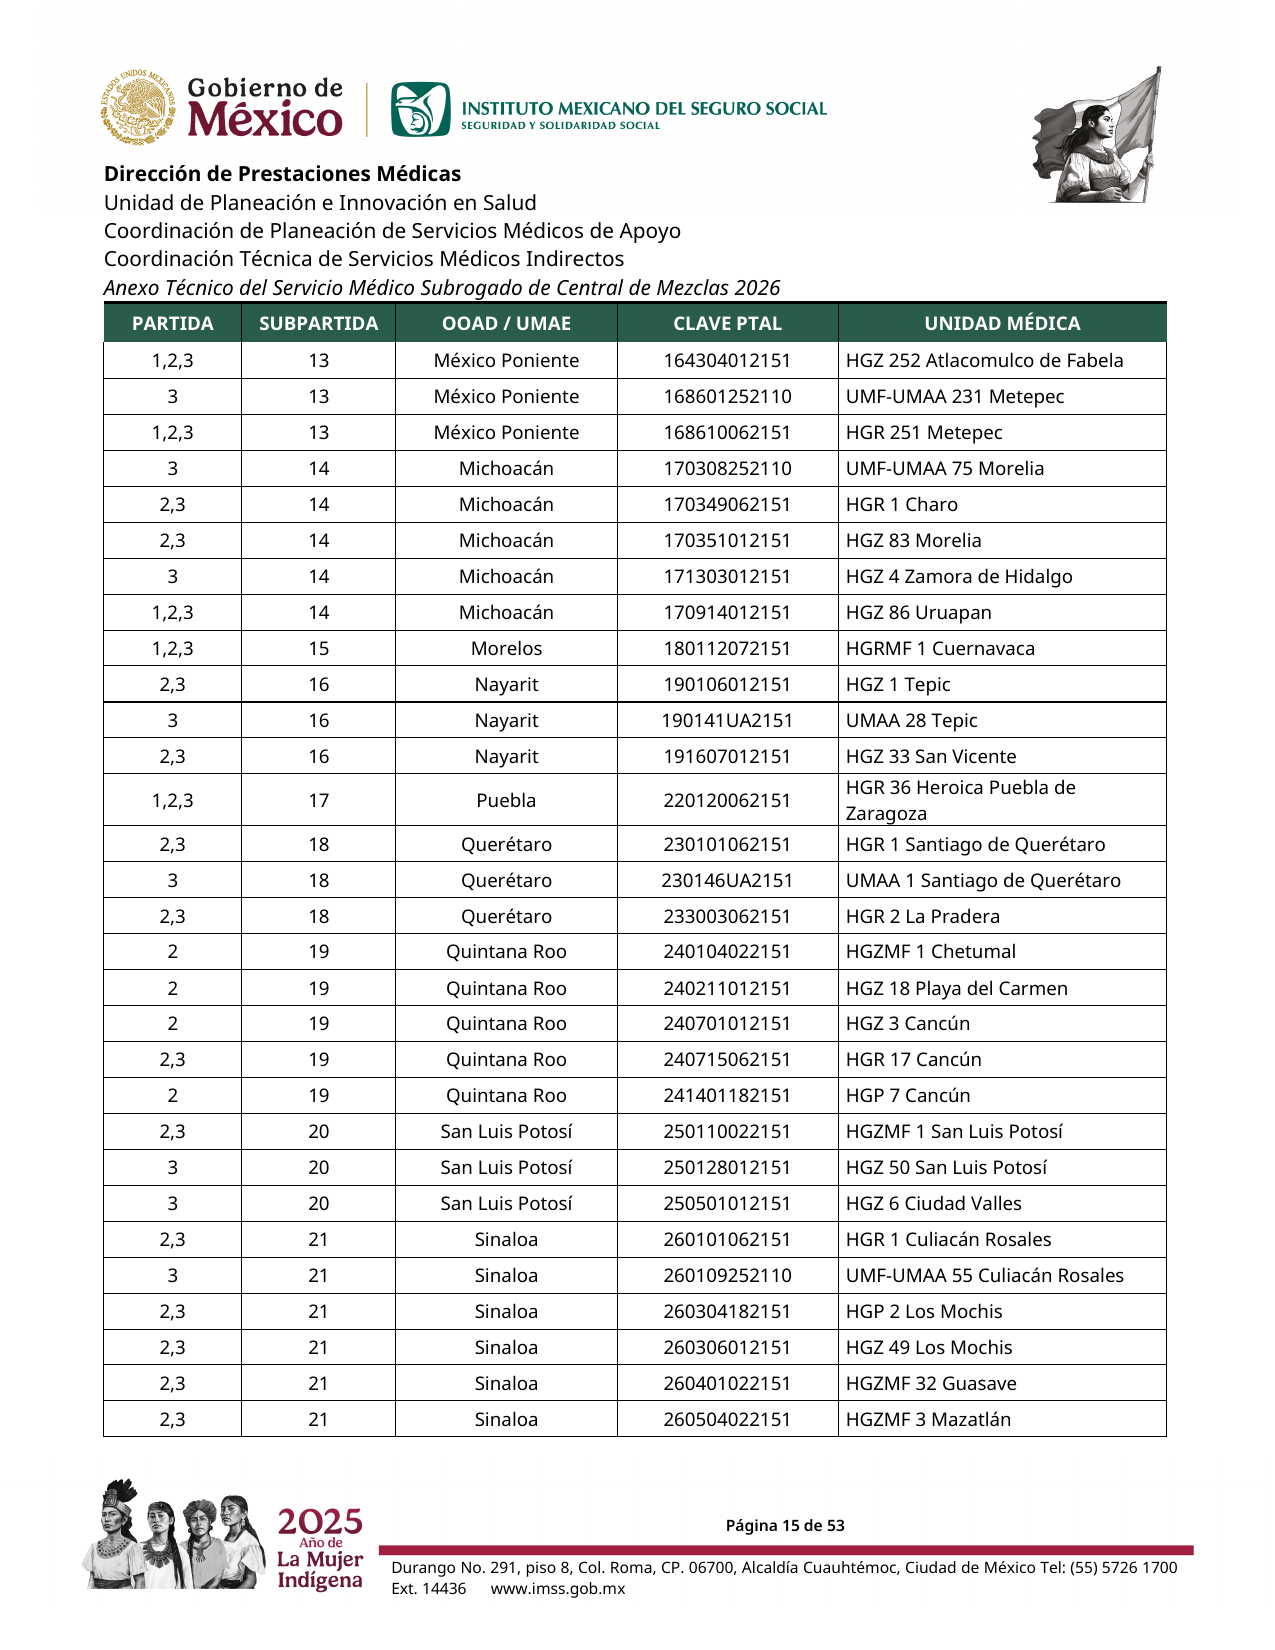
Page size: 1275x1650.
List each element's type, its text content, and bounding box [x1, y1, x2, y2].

table_cell 2,3 [104, 1330, 241, 1364]
table_cell HGZ 1 Tepic [839, 666, 1166, 701]
table_cell 1,2,3 [104, 774, 241, 825]
table_cell 230101062151 [618, 826, 838, 861]
table_cell 3 [104, 862, 241, 897]
table_cell Nayarit [396, 738, 617, 773]
table_cell Quintana Roo [396, 1078, 617, 1113]
table_cell 2,3 [104, 666, 241, 701]
table_cell 241401182151 [618, 1078, 838, 1113]
table_cell HGZ 4 Zamora de Hidalgo [839, 559, 1166, 593]
table_header CLAVE PTAL [618, 304, 838, 342]
table_cell 260101062151 [618, 1222, 838, 1257]
table_cell 260401022151 [618, 1365, 838, 1400]
table_cell Michoacán [396, 595, 617, 629]
table_cell Nayarit [396, 666, 617, 701]
picture [122, 200, 127, 210]
table_header PARTIDA [104, 304, 241, 342]
table_cell HGZ 50 San Luis Potosí [839, 1150, 1166, 1185]
table_cell 260306012151 [618, 1330, 838, 1364]
table_cell 14 [242, 451, 395, 486]
table_cell 16 [242, 738, 395, 773]
picture [468, 200, 473, 210]
table_cell HGR 36 Heroica Puebla de Zaragoza [839, 774, 1166, 825]
table_cell 19 [242, 1042, 395, 1077]
table_cell HGRMF 1 Cuernavaca [839, 631, 1166, 665]
table_cell 1,2,3 [104, 631, 241, 665]
table_cell Quintana Roo [396, 1006, 617, 1041]
picture [307, 200, 312, 210]
table_cell 17 [242, 774, 395, 825]
table_cell 16 [242, 703, 395, 737]
table_cell Sinaloa [396, 1294, 617, 1328]
table_cell Michoacán [396, 559, 617, 593]
table_cell 21 [242, 1294, 395, 1328]
table_cell 15 [242, 631, 395, 665]
table_cell HGP 7 Cancún [839, 1078, 1166, 1113]
table_cell 1,2,3 [104, 595, 241, 629]
table_cell Morelos [396, 631, 617, 665]
table_cell 180112072151 [618, 631, 838, 665]
table_cell Sinaloa [396, 1330, 617, 1364]
table_cell 14 [242, 487, 395, 522]
table_cell 14 [242, 595, 395, 629]
table_cell HGZ 18 Playa del Carmen [839, 970, 1166, 1005]
table_cell HGZ 3 Cancún [839, 1006, 1166, 1041]
table_cell 21 [242, 1365, 395, 1400]
table_header SUBPARTIDA [242, 304, 395, 342]
table_cell UMF-UMAA 75 Morelia [839, 451, 1166, 486]
table_cell 260109252110 [618, 1258, 838, 1292]
table_cell San Luis Potosí [396, 1150, 617, 1185]
table_cell 170351012151 [618, 523, 838, 558]
picture [363, 200, 368, 210]
table_cell 3 [104, 451, 241, 486]
table_cell 250501012151 [618, 1186, 838, 1221]
table_cell 190106012151 [618, 666, 838, 701]
picture [6, 1463, 1267, 1604]
table_cell HGR 17 Cancún [839, 1042, 1166, 1077]
table_cell 16 [242, 666, 395, 701]
table_cell HGZ 252 Atlacomulco de Fabela [839, 342, 1166, 378]
table_cell 20 [242, 1114, 395, 1149]
table_cell HGZ 6 Ciudad Valles [839, 1186, 1166, 1221]
table_cell 18 [242, 826, 395, 861]
table_cell 233003062151 [618, 898, 838, 933]
table_cell 240211012151 [618, 970, 838, 1005]
table_cell 171303012151 [618, 559, 838, 593]
table_cell 2,3 [104, 826, 241, 861]
table_cell Sinaloa [396, 1365, 617, 1400]
table_cell Querétaro [396, 826, 617, 861]
table_cell 14 [242, 559, 395, 593]
table_cell 2,3 [104, 1222, 241, 1257]
table_cell 191607012151 [618, 738, 838, 773]
table_cell HGZ 49 Los Mochis [839, 1330, 1166, 1364]
table_cell Michoacán [396, 487, 617, 522]
table_cell México Poniente [396, 379, 617, 414]
table_cell UMF-UMAA 231 Metepec [839, 379, 1166, 414]
table_cell 21 [242, 1258, 395, 1292]
table_cell 21 [242, 1330, 395, 1364]
table_cell 13 [242, 415, 395, 450]
table_cell 2,3 [104, 523, 241, 558]
table_cell 2,3 [104, 1294, 241, 1328]
picture [374, 200, 381, 209]
table_cell HGR 1 Culiacán Rosales [839, 1222, 1166, 1257]
table_cell 190141UA2151 [618, 703, 838, 737]
table_cell 1,2,3 [104, 415, 241, 450]
table_cell Sinaloa [396, 1401, 617, 1436]
table_cell 19 [242, 934, 395, 969]
table_cell Quintana Roo [396, 934, 617, 969]
table_cell HGZ 86 Uruapan [839, 595, 1166, 629]
picture [350, 200, 355, 210]
table_cell HGR 1 Santiago de Querétaro [839, 826, 1166, 861]
table_cell 240104022151 [618, 934, 838, 969]
table_cell HGZMF 3 Mazatlán [839, 1401, 1166, 1436]
table_cell 2,3 [104, 1042, 241, 1077]
table_cell 2,3 [104, 487, 241, 522]
table_cell 19 [242, 1006, 395, 1041]
table_cell 21 [242, 1401, 395, 1436]
table_cell 3 [104, 559, 241, 593]
table_cell HGZMF 32 Guasave [839, 1365, 1166, 1400]
table_cell Michoacán [396, 523, 617, 558]
picture [294, 200, 301, 209]
table_cell HGR 2 La Pradera [839, 898, 1166, 933]
table_header OOAD / UMAE [396, 304, 617, 342]
table_cell 2,3 [104, 1114, 241, 1149]
table_cell Quintana Roo [396, 1042, 617, 1077]
table_cell México Poniente [396, 342, 617, 378]
table_cell 3 [104, 379, 241, 414]
table_cell 2,3 [104, 1365, 241, 1400]
picture [34, 2, 1235, 210]
table_cell 2 [104, 970, 241, 1005]
table_cell 3 [104, 1150, 241, 1185]
table_cell 18 [242, 862, 395, 897]
table_cell 3 [104, 1258, 241, 1292]
picture [425, 200, 432, 209]
table_cell 220120062151 [618, 774, 838, 825]
table_cell 2 [104, 1006, 241, 1041]
table_cell 170914012151 [618, 595, 838, 629]
table_cell UMAA 28 Tepic [839, 703, 1166, 737]
table_cell UMF-UMAA 55 Culiacán Rosales [839, 1258, 1166, 1292]
table_cell 20 [242, 1150, 395, 1185]
table_cell 168601252110 [618, 379, 838, 414]
table_cell 164304012151 [618, 342, 838, 378]
table_cell 230146UA2151 [618, 862, 838, 897]
table_cell 19 [242, 970, 395, 1005]
table_cell 14 [242, 523, 395, 558]
picture [243, 200, 248, 210]
table_cell 18 [242, 898, 395, 933]
table_cell Sinaloa [396, 1222, 617, 1257]
table_cell HGR 1 Charo [839, 487, 1166, 522]
table_cell 3 [104, 703, 241, 737]
table_cell HGP 2 Los Mochis [839, 1294, 1166, 1328]
table_cell 2 [104, 1078, 241, 1113]
table_cell Querétaro [396, 898, 617, 933]
table_cell HGZMF 1 Chetumal [839, 934, 1166, 969]
table_cell 13 [242, 379, 395, 414]
table_cell 20 [242, 1186, 395, 1221]
table_cell 260504022151 [618, 1401, 838, 1436]
table_cell 2,3 [104, 738, 241, 773]
table_cell 21 [242, 1222, 395, 1257]
table_cell 2,3 [104, 1401, 241, 1436]
table_cell 3 [104, 1186, 241, 1221]
table_cell 13 [242, 342, 395, 378]
table_cell 240715062151 [618, 1042, 838, 1077]
table_cell HGZ 33 San Vicente [839, 738, 1166, 773]
picture [438, 200, 443, 210]
table_cell Sinaloa [396, 1258, 617, 1292]
table_cell México Poniente [396, 415, 617, 450]
table_cell HGR 251 Metepec [839, 415, 1166, 450]
table_cell 170349062151 [618, 487, 838, 522]
table_cell San Luis Potosí [396, 1114, 617, 1149]
table_cell UMAA 1 Santiago de Querétaro [839, 862, 1166, 897]
table_cell HGZMF 1 San Luis Potosí [839, 1114, 1166, 1149]
table_cell 240701012151 [618, 1006, 838, 1041]
table_cell 168610062151 [618, 415, 838, 450]
table_cell 250128012151 [618, 1150, 838, 1185]
table_cell Michoacán [396, 451, 617, 486]
table_cell HGZ 83 Morelia [839, 523, 1166, 558]
table_cell Nayarit [396, 703, 617, 737]
table_cell 19 [242, 1078, 395, 1113]
table_cell 250110022151 [618, 1114, 838, 1149]
table_cell 1,2,3 [104, 342, 241, 378]
table_cell 260304182151 [618, 1294, 838, 1328]
table_cell 2 [104, 934, 241, 969]
table_cell 170308252110 [618, 451, 838, 486]
table_cell 2,3 [104, 898, 241, 933]
table_cell Puebla [396, 774, 617, 825]
table_cell Quintana Roo [396, 970, 617, 1005]
table_cell San Luis Potosí [396, 1186, 617, 1221]
table_cell Querétaro [396, 862, 617, 897]
table_header UNIDAD MÉDICA [839, 304, 1167, 342]
